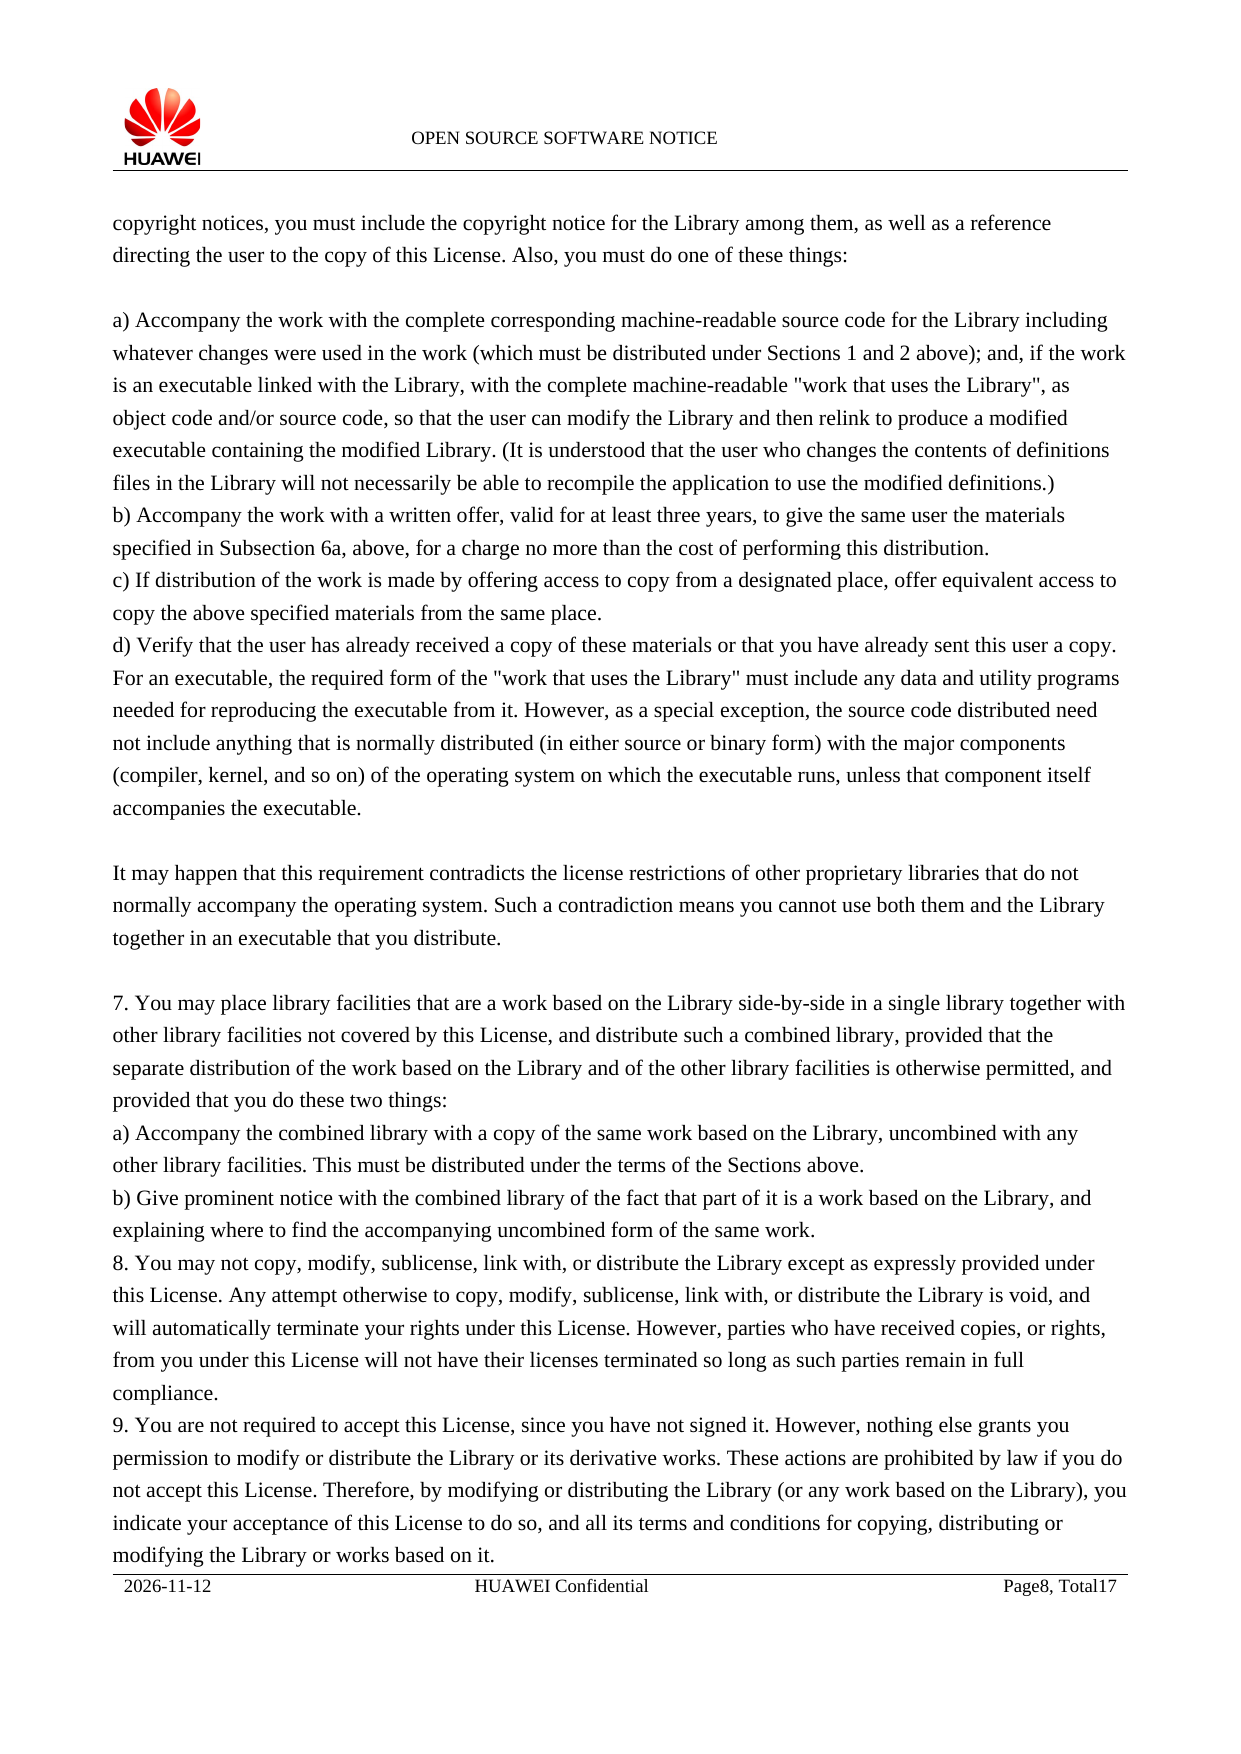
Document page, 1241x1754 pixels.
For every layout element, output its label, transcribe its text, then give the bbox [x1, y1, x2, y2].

picture [124, 88, 201, 165]
